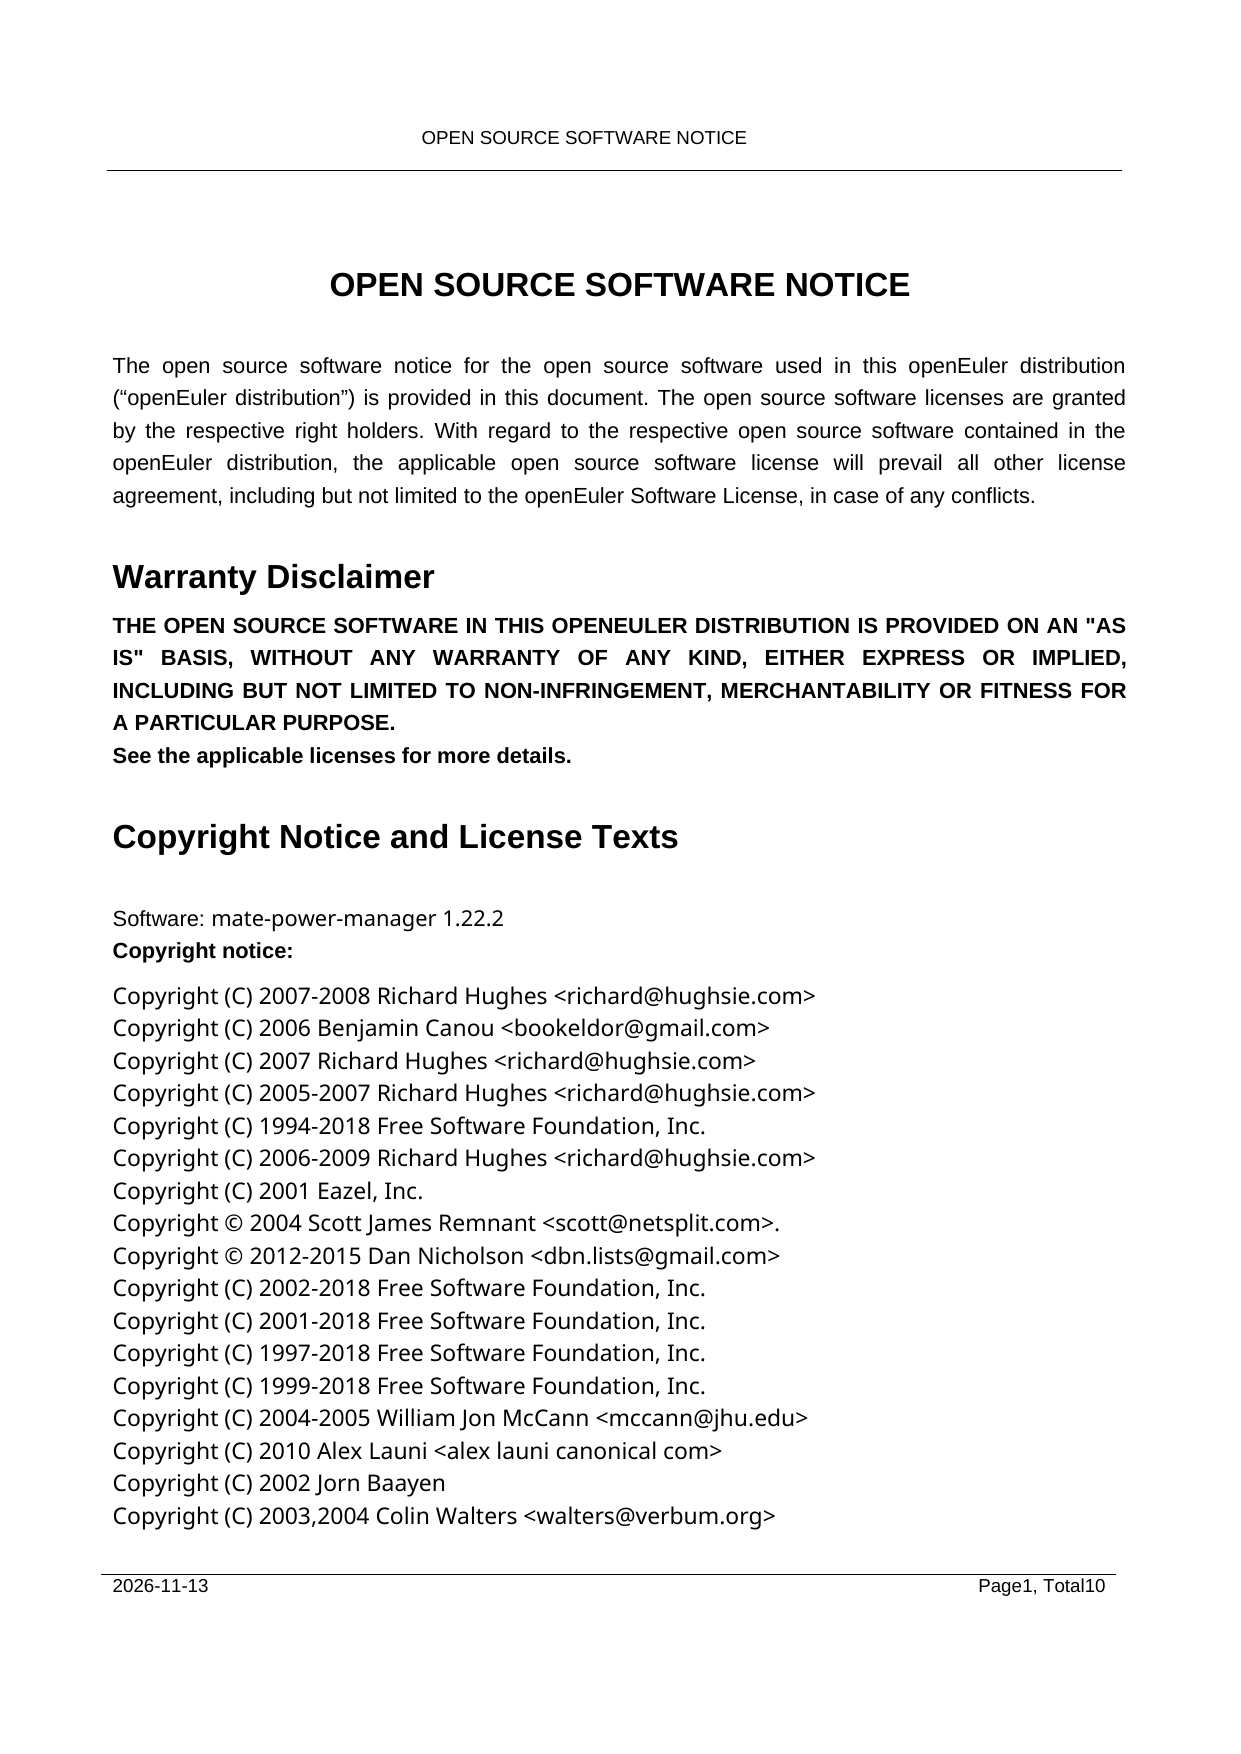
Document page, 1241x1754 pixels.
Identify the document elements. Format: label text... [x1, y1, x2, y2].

text Copyright (C) 1994-2018 Free Software Foundation, Inc. [112, 1109, 1128, 1142]
text Copyright (C) 1999-2018 Free Software Foundation, Inc. [112, 1369, 1128, 1402]
text The open source software notice for the open source software used in this openEuler distribution (“openEuler distribution”) is provided in this document. The open source software licenses are granted by the respective right holders. With regard to the respective open source software contained in the openEuler distribution, the applicable open source software license will prevail all other license agreement, including but not limited to the openEuler Software License, in case of any conflicts. [112, 349, 1128, 511]
text Copyright (C) 2002-2018 Free Software Foundation, Inc. [112, 1272, 1128, 1304]
text OPEN SOURCE SOFTWARE NOTICE [112, 251, 1128, 316]
text Warranty Disclaimer [112, 544, 1128, 609]
text Copyright (C) 2006 Benjamin Canou <bookeldor@gmail.com> [112, 1012, 1128, 1044]
text Copyright (C) 2001 Eazel, Inc. [112, 1174, 1128, 1207]
text Copyright notice: [112, 934, 1128, 966]
text Copyright (C) 2001-2018 Free Software Foundation, Inc. [112, 1304, 1128, 1337]
text Copyright (C) 2005-2007 Richard Hughes <richard@hughsie.com> [112, 1077, 1128, 1109]
text Copyright © 2012-2015 Dan Nicholson <dbn.lists@gmail.com> [112, 1239, 1128, 1272]
text Copyright (C) 2002 Jorn Baayen [112, 1467, 1128, 1499]
text Copyright (C) 2003,2004 Colin Walters <walters@verbum.org> [112, 1499, 1128, 1564]
text Copyright (C) 1997-2018 Free Software Foundation, Inc. [112, 1337, 1128, 1369]
text Copyright © 2004 Scott James Remnant <scott@netsplit.com>. [112, 1207, 1128, 1239]
text Copyright (C) 2007 Richard Hughes <richard@hughsie.com> [112, 1044, 1128, 1077]
text Software: mate-power-manager 1.22.2 [112, 901, 1128, 934]
text Copyright (C) 2004-2005 William Jon McCann <mccann@jhu.edu> [112, 1402, 1128, 1434]
text Copyright (C) 2007-2008 Richard Hughes <richard@hughsie.com> [112, 979, 1128, 1012]
text Copyright (C) 2010 Alex Launi <alex launi canonical com> [112, 1434, 1128, 1467]
text THE OPEN SOURCE SOFTWARE IN THIS OPENEULER DISTRIBUTION IS PROVIDED ON AN "AS IS" BASIS, WITHOUT ANY WARRANTY OF ANY KIND, EITHER EXPRESS OR IMPLIED, INCLUDING BUT NOT LIMITED TO NON-INFRINGEMENT, MERCHANTABILITY OR FITNESS FOR A PARTICULAR PURPOSE. See the applicable licenses for more details. [112, 609, 1128, 771]
text Copyright Notice and License Texts [112, 804, 1128, 869]
text Copyright (C) 2006-2009 Richard Hughes <richard@hughsie.com> [112, 1142, 1128, 1174]
